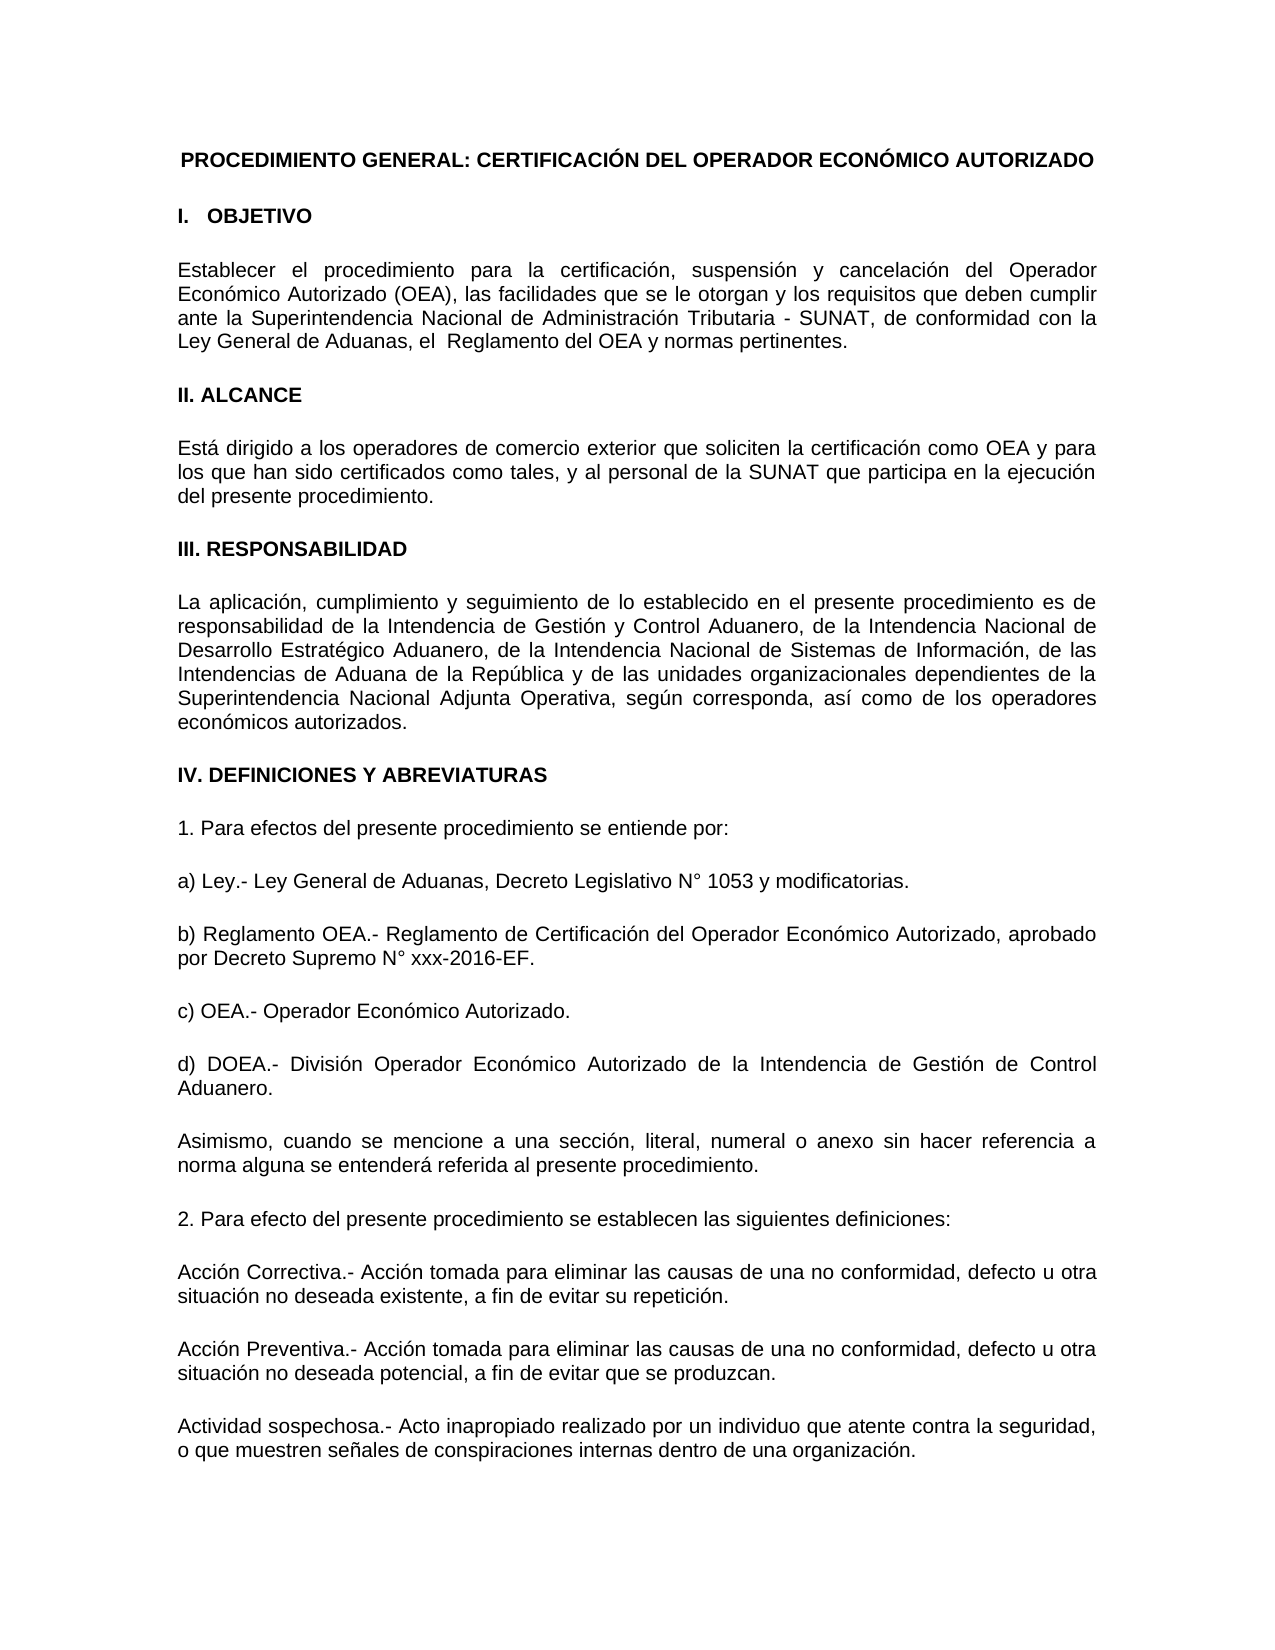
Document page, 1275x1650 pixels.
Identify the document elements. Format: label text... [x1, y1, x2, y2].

text b) Reglamento OEA.- Reglamento de Certificación del Operador Económico Autorizado, aprobado por Decreto Supremo N° xxx-2016-EF. [177, 922, 1098, 970]
text Actividad sospechosa.- Acto inapropiado realizado por un individuo que atente contra la seguridad, o que muestren señales de conspiraciones internas dentro de una organización. [177, 1414, 1098, 1462]
text Asimismo, cuando se mencione a una sección, literal, numeral o anexo sin hacer referencia a norma alguna se entenderá referida al presente procedimiento. [177, 1129, 1098, 1177]
text IV. DEFINICIONES Y ABREVIATURAS [177, 763, 1098, 787]
text La aplicación, cumplimiento y seguimiento de lo establecido en el presente procedimiento es de responsabilidad de la Intendencia de Gestión y Control Aduanero, de la Intendencia Nacional de Desarrollo Estratégico Aduanero, de la Intendencia Nacional de Sistemas de Información, de las Intendencias de Aduana de la República y de las unidades organizacionales dependientes de la Superintendencia Nacional Adjunta Operativa, según corresponda, así como de los operadores económicos autorizados. [177, 590, 1098, 733]
text II. ALCANCE [177, 382, 1098, 406]
text Acción Correctiva.- Acción tomada para eliminar las causas de una no conformidad, defecto u otra situación no deseada existente, a fin de evitar su repetición. [177, 1259, 1098, 1307]
text Está dirigido a los operadores de comercio exterior que soliciten la certificación como OEA y para los que han sido certificados como tales, y al personal de la SUNAT que participa en la ejecución del presente procedimiento. [177, 436, 1098, 507]
text PROCEDIMIENTO GENERAL: CERTIFICACIÓN DEL OPERADOR ECONÓMICO AUTORIZADO [177, 148, 1098, 172]
text Acción Preventiva.- Acción tomada para eliminar las causas de una no conformidad, defecto u otra situación no deseada potencial, a fin de evitar que se produzcan. [177, 1337, 1098, 1384]
text a) Ley.- Ley General de Aduanas, Decreto Legislativo N° 1053 y modificatorias. [177, 869, 1098, 893]
text c) OEA.- Operador Económico Autorizado. [177, 999, 1098, 1023]
text Establecer el procedimiento para la certificación, suspensión y cancelación del Operador Económico Autorizado (OEA), las facilidades que se le otorgan y los requisitos que deben cumplir ante la Superintendencia Nacional de Administración Tributaria - SUNAT, de conformidad con la Ley General de Aduanas, el Reglamento del OEA y normas pertinentes. [177, 257, 1098, 353]
text 2. Para efecto del presente procedimiento se establecen las siguientes definiciones: [177, 1206, 1098, 1230]
list OBJETIVO [177, 204, 1098, 228]
text d) DOEA.- División Operador Económico Autorizado de la Intendencia de Gestión de Control Aduanero. [177, 1052, 1098, 1100]
text 1. Para efectos del presente procedimiento se entiende por: [177, 816, 1098, 840]
text III. RESPONSABILIDAD [177, 537, 1098, 561]
